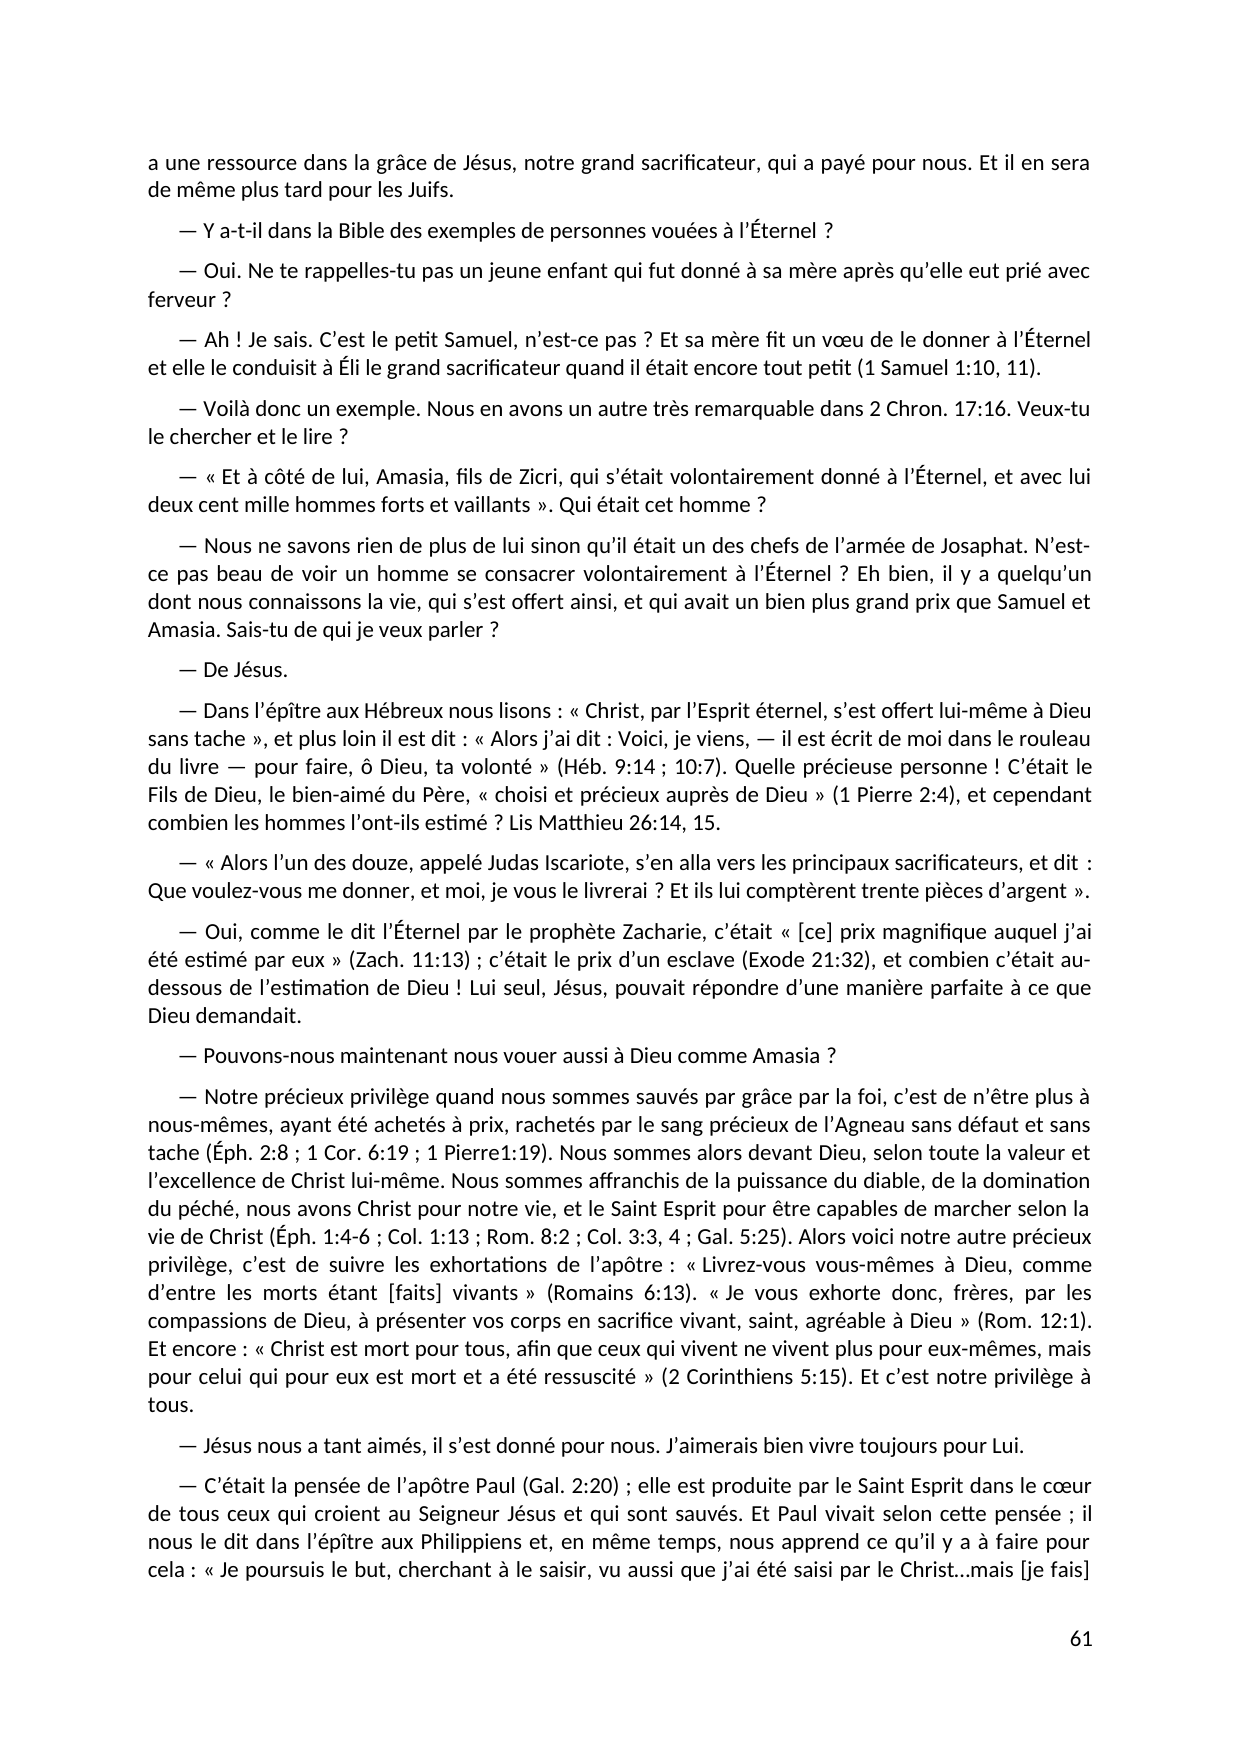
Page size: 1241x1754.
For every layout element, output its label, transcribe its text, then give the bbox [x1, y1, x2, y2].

text — De Jésus. [148, 655, 1093, 683]
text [148, 1471, 1093, 1583]
text — Voilà donc un exemple. Nous en avons un autre très remarquable dans 2 Chron. 17:16. Veux-tu le chercher et le lire ? [148, 394, 1093, 450]
text — Y a-t-il dans la Bible des exemples de personnes vouées à l’Éternel ? [148, 216, 1093, 244]
text — Notre précieux privilège quand nous sommes sauvés par grâce par la foi, c’est de n’être plus à nous-mêmes, ayant été achetés à prix, rachetés par le sang précieux de l’Agneau sans défaut et sans tache (Éph. 2:8 ; 1 Cor. 6:19 ; 1 Pierre1:19). Nous sommes alors devant Dieu, selon toute la valeur et l’excellence de Christ lui-même. Nous sommes affranchis de la puissance du diable, de la domination du péché, nous avons Christ pour notre vie, et le Saint Esprit pour être capables de marcher selon la vie de Christ (Éph. 1:4-6 ; Col. 1:13 ; Rom. 8:2 ; Col. 3:3, 4 ; Gal. 5:25). Alors voici notre autre précieux privilège, c’est de suivre les exhortations de l’apôtre : « Livrez-vous vous-mêmes à Dieu, comme d’entre les morts étant [faits] vivants » (Romains 6:13). « Je vous exhorte donc, frères, par les compassions de Dieu, à présenter vos corps en sacrifice vivant, saint, agréable à Dieu » (Rom. 12:1). Et encore : « Christ est mort pour tous, afin que ceux qui vivent ne vivent plus pour eux-mêmes, mais pour celui qui pour eux est mort et a été ressuscité » (2 Corinthiens 5:15). Et c’est notre privilège à tous. [148, 1082, 1093, 1418]
text — Ah ! Je sais. C’est le petit Samuel, n’est-ce pas ? Et sa mère fit un vœu de le donner à l’Éternel et elle le conduisit à Éli le grand sacrificateur quand il était encore tout petit (1 Samuel 1:10, 11). [148, 325, 1093, 381]
text — Oui. Ne te rappelles-tu pas un jeune enfant qui fut donné à sa mère après qu’elle eut prié avec ferveur ? [148, 257, 1093, 313]
text — Nous ne savons rien de plus de lui sinon qu’il était un des chefs de l’armée de Josaphat. N’est-ce pas beau de voir un homme se consacrer volontairement à l’Éternel ? Eh bien, il y a quelqu’un dont nous connaissons la vie, qui s’est offert ainsi, et qui avait un bien plus grand prix que Samuel et Amasia. Sais-tu de qui je veux parler ? [148, 531, 1093, 643]
text — Dans l’épître aux Hébreux nous lisons : « Christ, par l’Esprit éternel, s’est offert lui-même à Dieu sans tache », et plus loin il est dit : « Alors j’ai dit : Voici, je viens, — il est écrit de moi dans le rouleau du livre — pour faire, ô Dieu, ta volonté » (Héb. 9:14 ; 10:7). Quelle précieuse personne ! C’était le Fils de Dieu, le bien-aimé du Père, « choisi et précieux auprès de Dieu » (1 Pierre 2:4), et cependant combien les hommes l’ont-ils estimé ? Lis Matthieu 26:14, 15. [148, 696, 1093, 836]
text — « Alors l’un des douze, appelé Judas Iscariote, s’en alla vers les principaux sacrificateurs, et dit : Que voulez-vous me donner, et moi, je vous le livrerai ? Et ils lui comptèrent trente pièces d’argent ». [148, 848, 1093, 904]
text — « Et à côté de lui, Amasia, fils de Zicri, qui s’était volontairement donné à l’Éternel, et avec lui deux cent mille hommes forts et vaillants ». Qui était cet homme ? [148, 462, 1093, 518]
text — Pouvons-nous maintenant nous vouer aussi à Dieu comme Amasia ? [148, 1042, 1093, 1070]
text — Oui, comme le dit l’Éternel par le prophète Zacharie, c’était « [ce] prix magnifique auquel j’ai été estimé par eux » (Zach. 11:13) ; c’était le prix d’un esclave (Exode 21:32), et combien c’était au-dessous de l’estimation de Dieu ! Lui seul, Jésus, pouvait répondre d’une manière parfaite à ce que Dieu demandait. [148, 917, 1093, 1029]
text — Jésus nous a tant aimés, il s’est donné pour nous. J’aimerais bien vivre toujours pour Lui. [148, 1431, 1093, 1459]
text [148, 148, 1093, 204]
